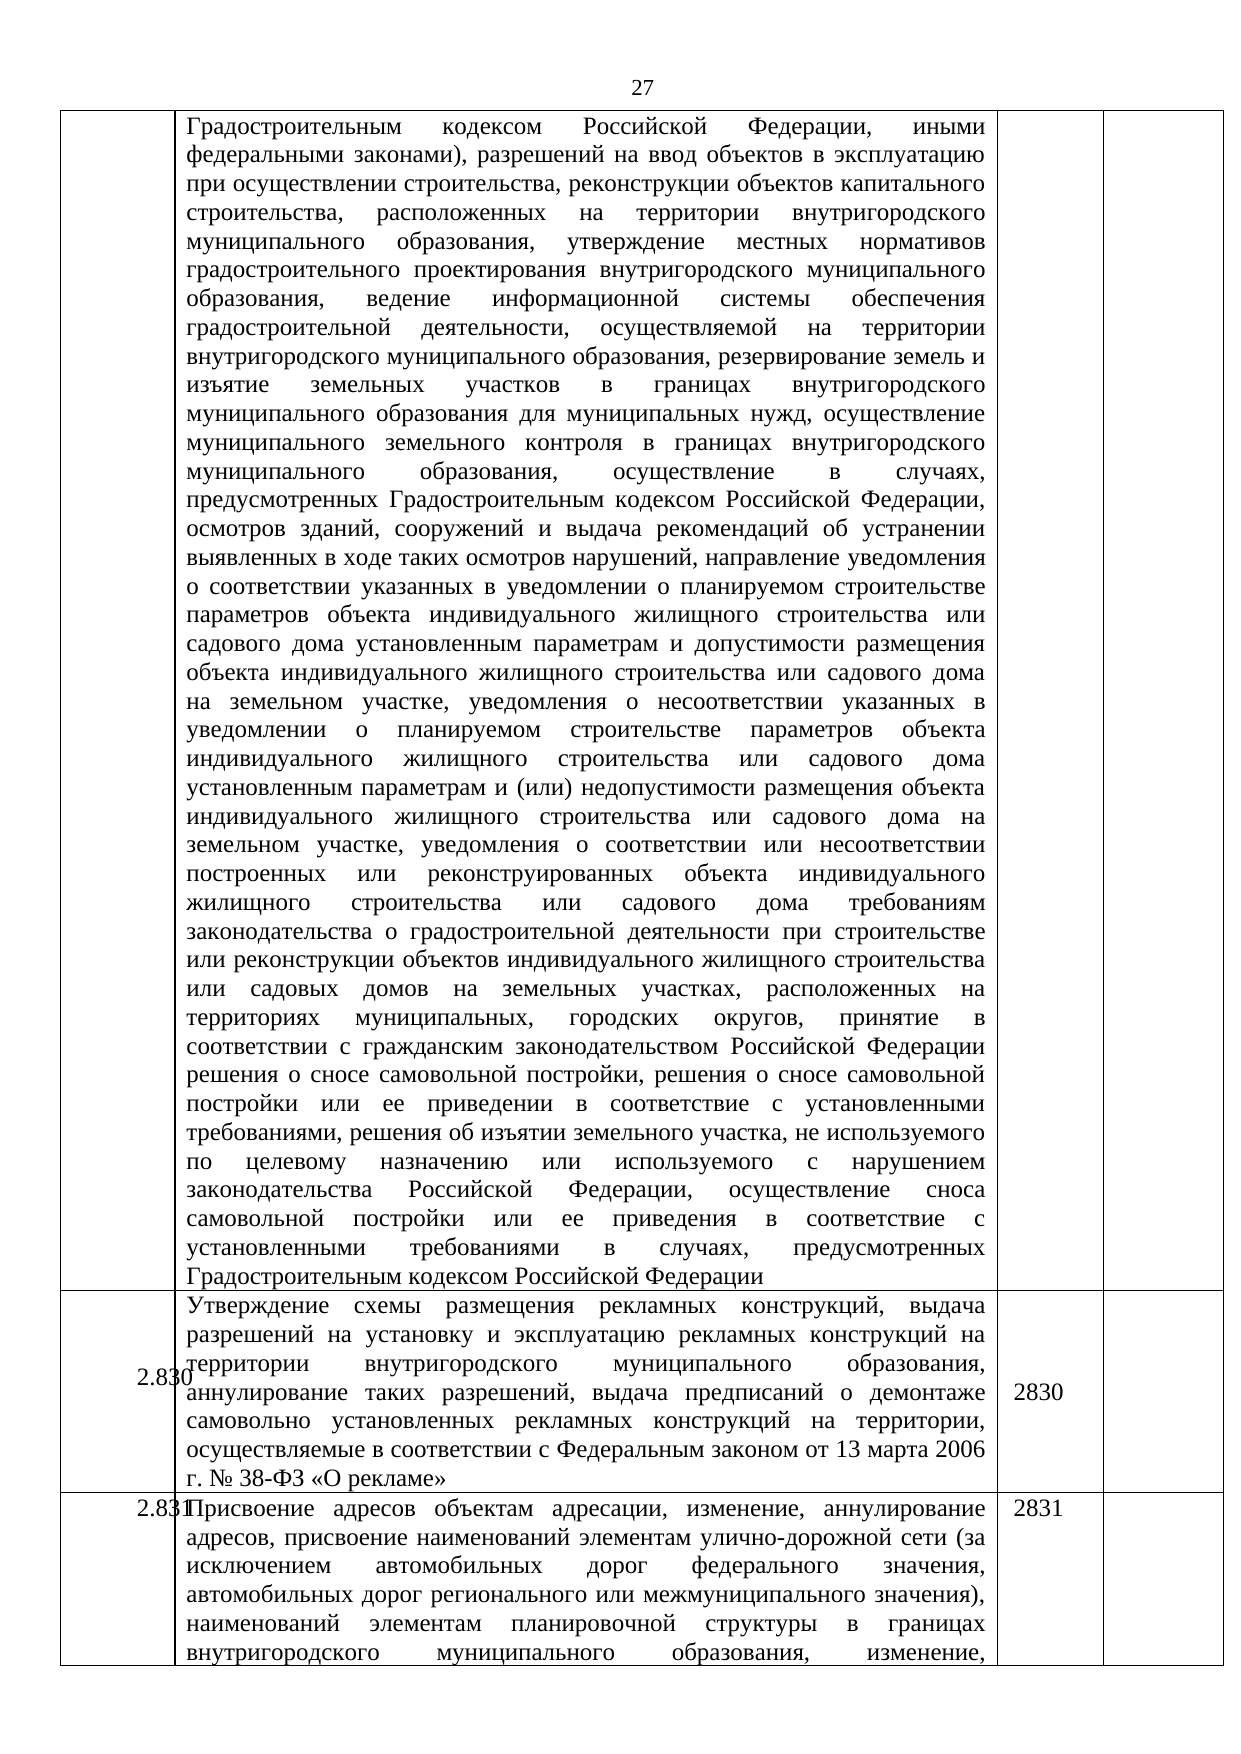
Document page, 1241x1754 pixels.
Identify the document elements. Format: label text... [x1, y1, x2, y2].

table_cell [61, 1493, 174, 1665]
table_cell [176, 111, 997, 1289]
table_cell Утверждение схемы размещения рекламных конструкций, выдача разрешений на установку и эксплуатацию рекламных конструкций на территории внутригородского муниципального образования, аннулирование таких разрешений, выдача предписаний о демонтаже самовольно установленных рекламных конструкций на территории, осуществляемые в соответствии с Федеральным законом от 13 марта 2006 г. № 38-ФЗ «О рекламе» [176, 1291, 997, 1492]
table_cell [998, 1291, 1103, 1492]
table_cell [61, 111, 174, 1289]
table_cell [1104, 111, 1223, 1289]
table_cell [1104, 1291, 1223, 1492]
table_cell [998, 1493, 1103, 1665]
table_cell [1104, 1493, 1223, 1665]
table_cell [176, 1493, 997, 1665]
table_cell [998, 111, 1103, 1289]
table_cell [61, 1291, 174, 1492]
